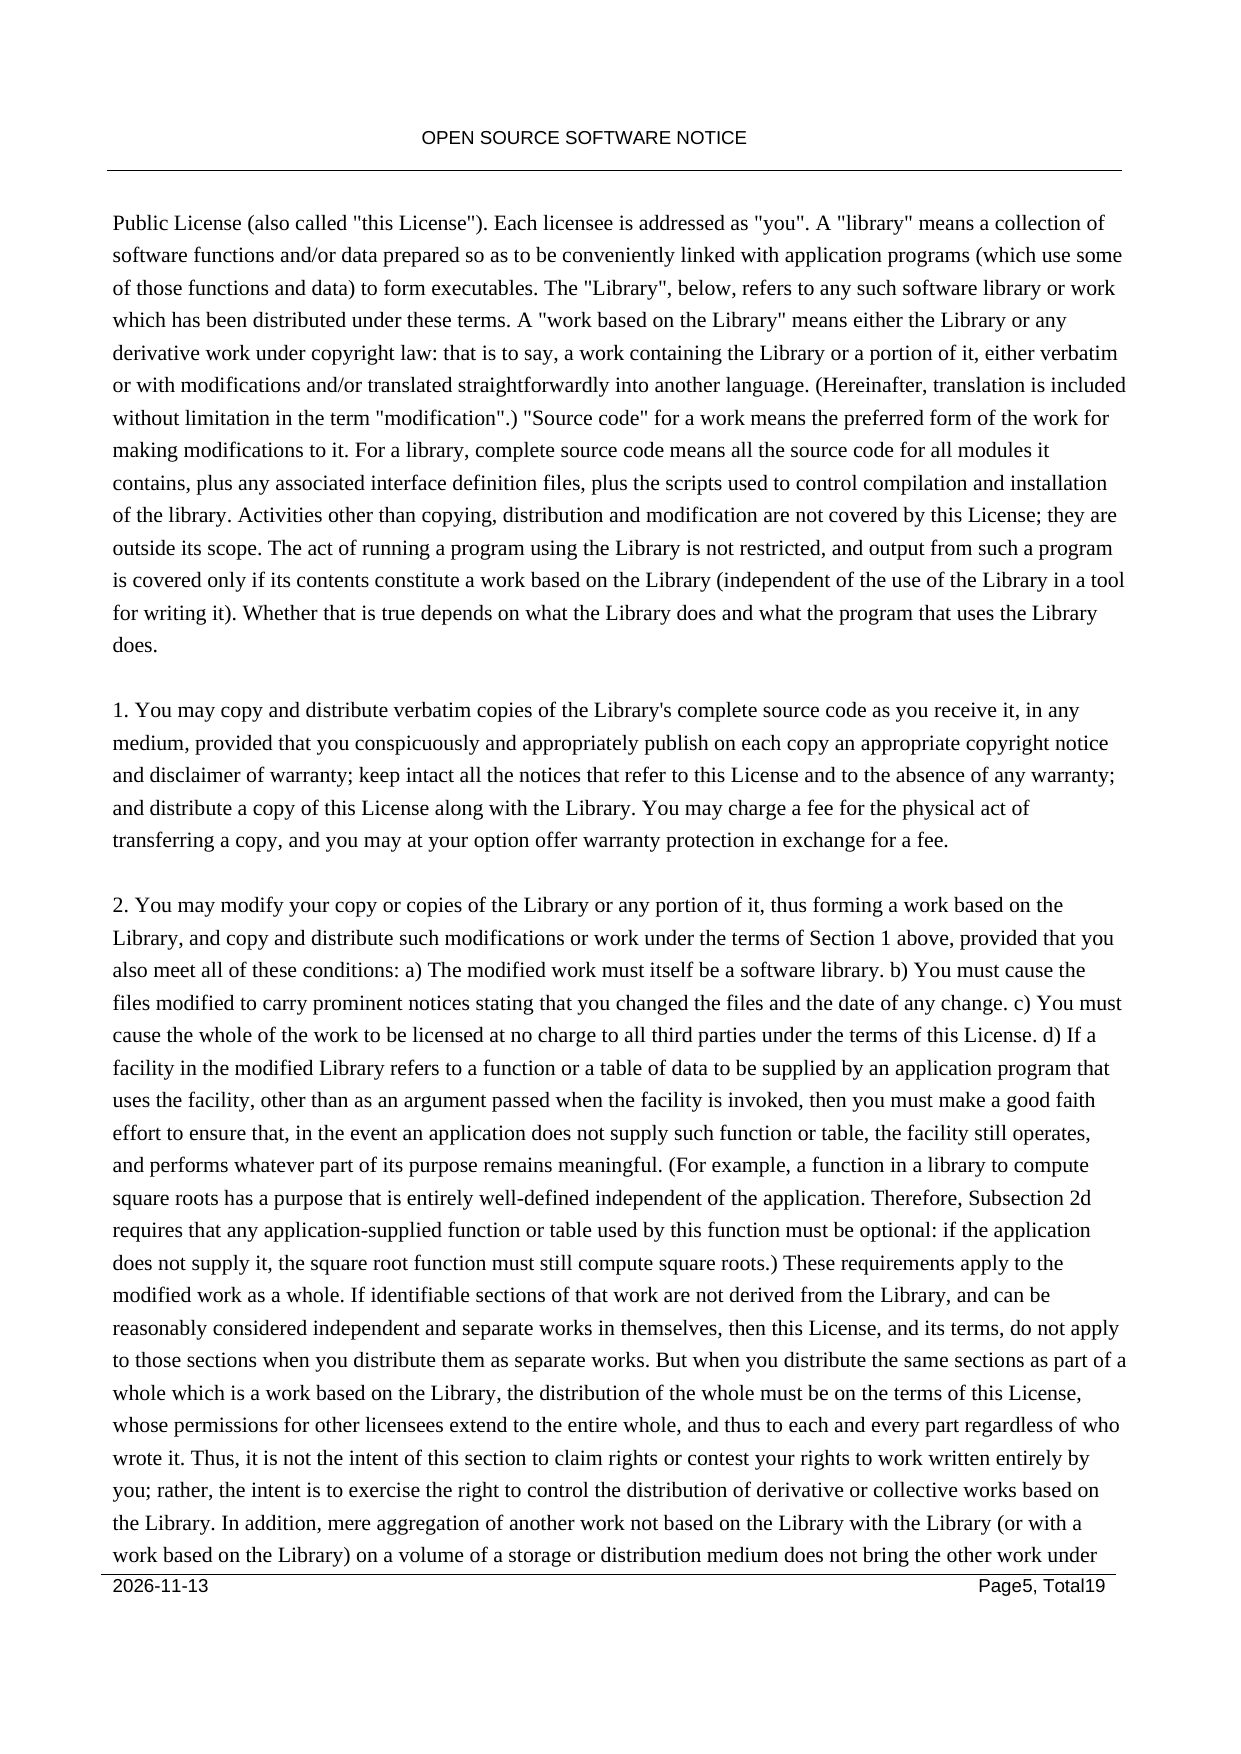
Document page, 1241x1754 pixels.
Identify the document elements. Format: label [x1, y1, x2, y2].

text [112, 206, 1128, 1571]
